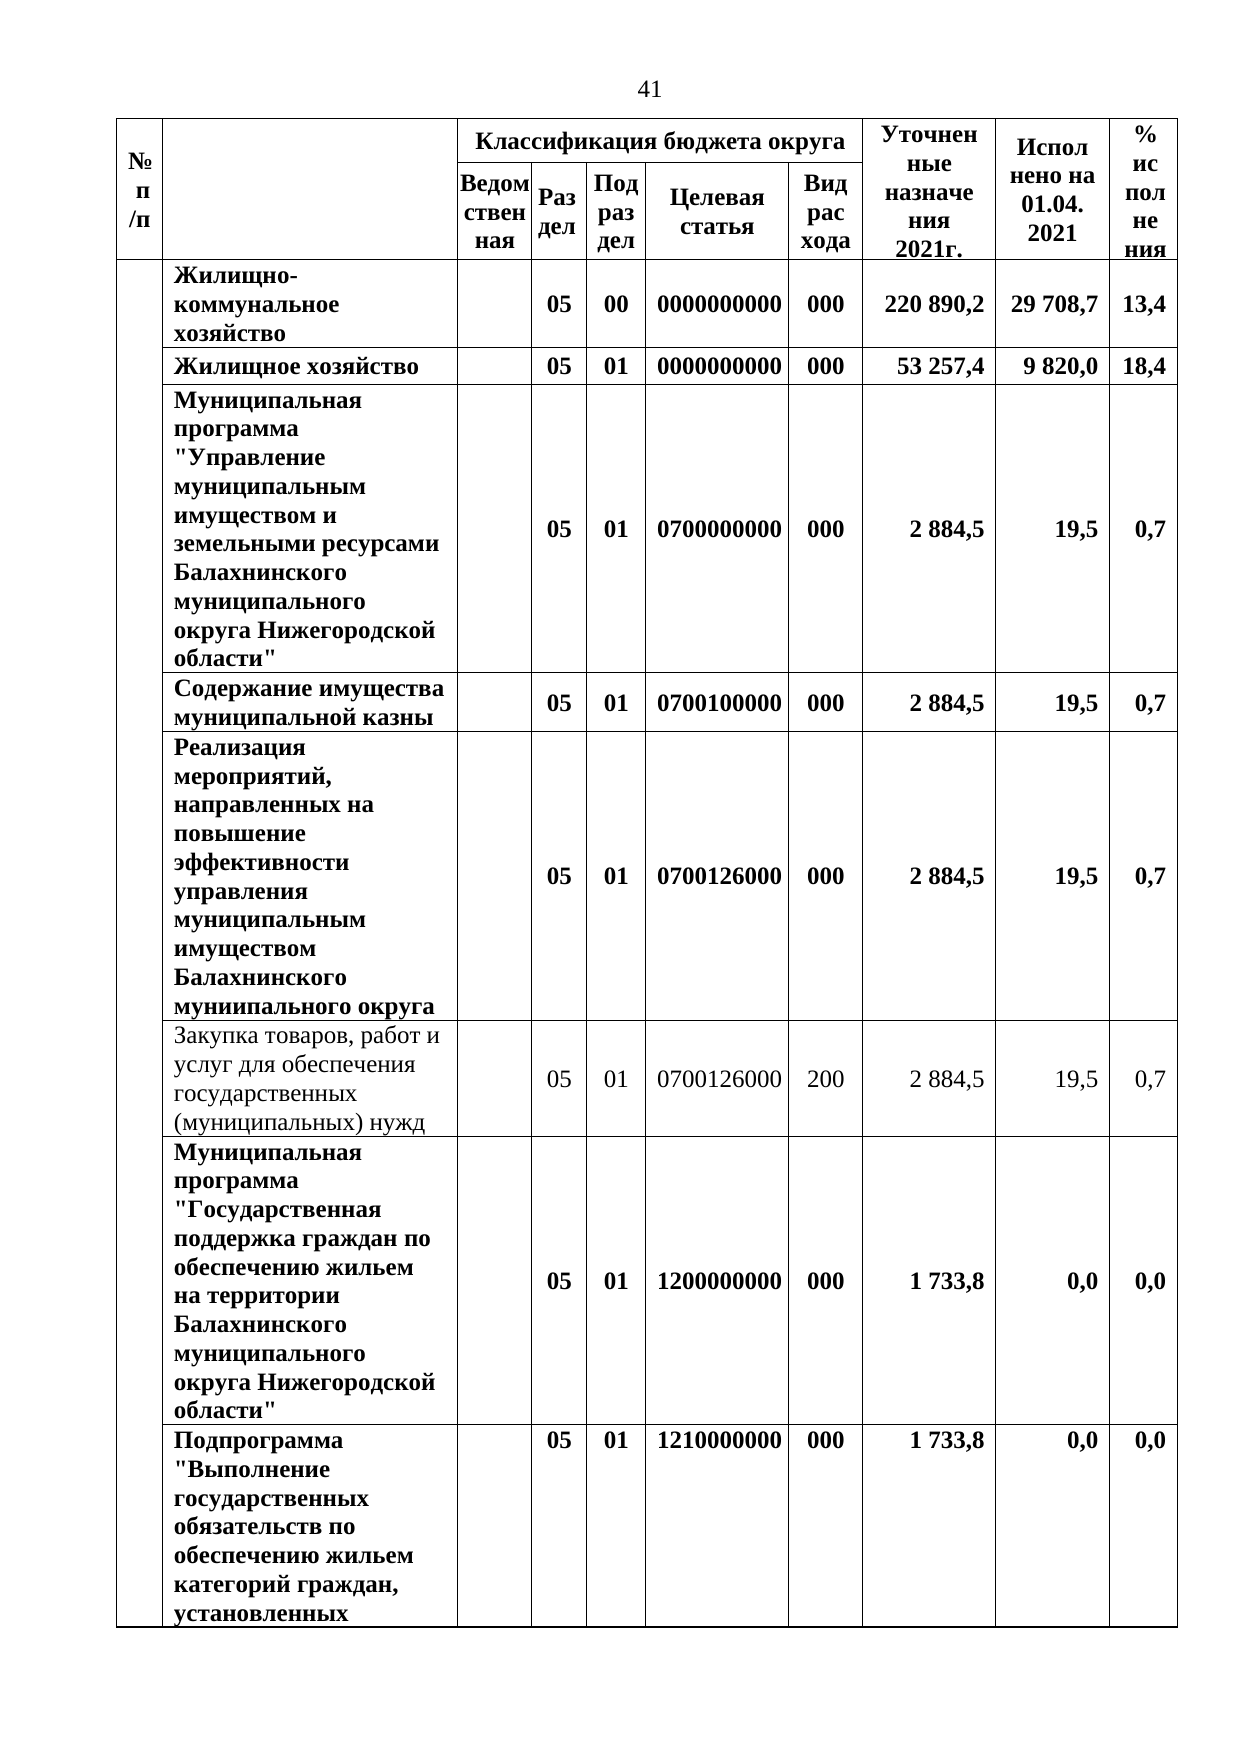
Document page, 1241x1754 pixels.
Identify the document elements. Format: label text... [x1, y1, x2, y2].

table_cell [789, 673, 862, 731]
table_cell Целевая статья [646, 163, 788, 259]
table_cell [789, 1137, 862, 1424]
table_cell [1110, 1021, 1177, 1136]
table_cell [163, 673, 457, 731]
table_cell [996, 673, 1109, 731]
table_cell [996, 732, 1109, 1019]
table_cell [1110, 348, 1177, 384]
table_header [163, 119, 457, 259]
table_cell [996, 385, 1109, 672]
table_header % ис пол не ния [1110, 119, 1177, 259]
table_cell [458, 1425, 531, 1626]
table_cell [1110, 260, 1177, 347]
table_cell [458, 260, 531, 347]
table_cell Раз дел [532, 163, 586, 259]
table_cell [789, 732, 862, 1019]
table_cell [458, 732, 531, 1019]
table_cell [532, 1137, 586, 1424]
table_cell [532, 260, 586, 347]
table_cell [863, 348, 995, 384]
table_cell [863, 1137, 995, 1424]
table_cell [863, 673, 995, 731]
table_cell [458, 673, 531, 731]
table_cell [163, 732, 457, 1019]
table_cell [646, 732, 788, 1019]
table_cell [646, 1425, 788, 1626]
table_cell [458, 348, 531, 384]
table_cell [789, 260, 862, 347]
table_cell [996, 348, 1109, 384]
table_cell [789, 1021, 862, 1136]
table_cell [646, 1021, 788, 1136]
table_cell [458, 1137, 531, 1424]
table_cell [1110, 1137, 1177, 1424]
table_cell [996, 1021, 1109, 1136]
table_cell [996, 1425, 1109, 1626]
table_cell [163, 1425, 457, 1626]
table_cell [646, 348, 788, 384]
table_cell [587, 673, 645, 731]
table_cell Ведомственная [458, 163, 531, 259]
table_cell Вид рас хода [789, 163, 862, 259]
table_header Испол нено на 01.04. 2021 [996, 119, 1109, 259]
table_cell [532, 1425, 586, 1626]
table_cell Под раз дел [587, 163, 645, 259]
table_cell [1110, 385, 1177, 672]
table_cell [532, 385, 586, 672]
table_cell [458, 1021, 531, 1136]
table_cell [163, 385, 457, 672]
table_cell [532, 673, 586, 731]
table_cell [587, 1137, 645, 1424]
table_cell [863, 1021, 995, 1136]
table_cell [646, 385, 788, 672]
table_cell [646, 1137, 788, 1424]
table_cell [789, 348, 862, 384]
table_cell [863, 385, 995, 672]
table_header Классификация бюджета округа [458, 119, 862, 162]
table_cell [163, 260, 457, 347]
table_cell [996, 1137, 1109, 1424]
table_header № п/п [117, 119, 162, 259]
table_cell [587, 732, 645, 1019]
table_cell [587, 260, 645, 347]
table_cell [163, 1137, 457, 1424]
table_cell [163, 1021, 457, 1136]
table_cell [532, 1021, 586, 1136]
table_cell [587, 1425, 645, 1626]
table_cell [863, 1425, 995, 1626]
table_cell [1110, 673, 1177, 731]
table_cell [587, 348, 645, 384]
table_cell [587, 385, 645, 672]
table_header Уточненные назначе ния 2021г. [863, 119, 995, 259]
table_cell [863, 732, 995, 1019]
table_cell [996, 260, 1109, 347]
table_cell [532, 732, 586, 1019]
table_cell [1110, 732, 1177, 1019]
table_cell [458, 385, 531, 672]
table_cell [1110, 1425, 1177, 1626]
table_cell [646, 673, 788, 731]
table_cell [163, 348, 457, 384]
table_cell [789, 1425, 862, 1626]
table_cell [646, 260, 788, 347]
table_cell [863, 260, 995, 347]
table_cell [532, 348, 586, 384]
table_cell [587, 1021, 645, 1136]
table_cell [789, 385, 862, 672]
